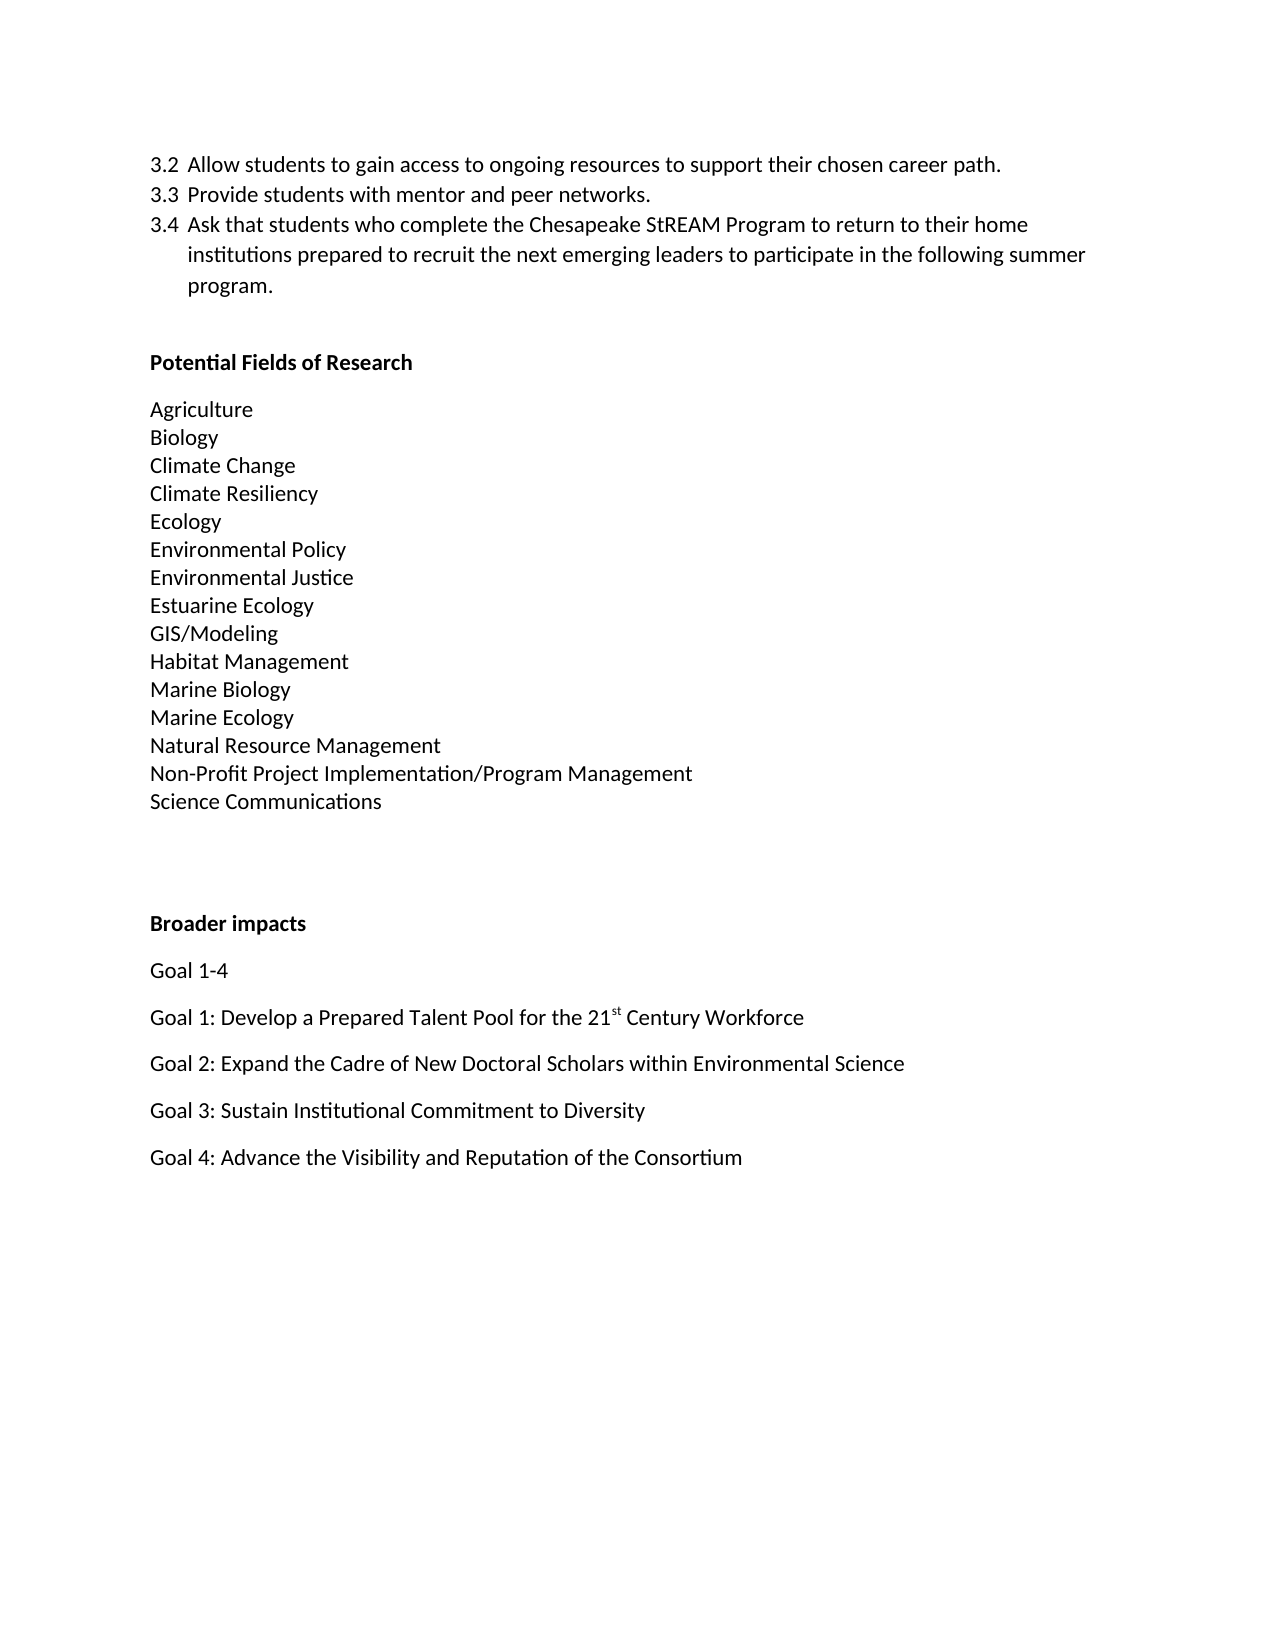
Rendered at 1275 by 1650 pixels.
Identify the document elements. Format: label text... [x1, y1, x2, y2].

list Ask that students who complete the Chesapeake StREAM Program to return to their home institutions prepared to recruit the next emerging leaders to participate in the following summer program. [150, 210, 1125, 299]
text Climate Change [150, 451, 1125, 479]
text Environmental Justice [150, 563, 1125, 591]
text Natural Resource Management [150, 731, 1125, 759]
text Potential Fields of Research [150, 348, 1125, 376]
text Goal 3: Sustain Institutional Commitment to Diversity [150, 1096, 1125, 1124]
text Science Communications [150, 787, 1125, 815]
list Allow students to gain access to ongoing resources to support their chosen career path. [150, 150, 1125, 178]
text GIS/Modeling [150, 619, 1125, 647]
text Estuarine Ecology [150, 591, 1125, 619]
text Broader impacts [150, 909, 1125, 937]
text Climate Resiliency [150, 479, 1125, 507]
text Habitat Management [150, 647, 1125, 675]
text Goal 4: Advance the Visibility and Reputation of the Consortium [150, 1143, 1125, 1171]
text Marine Biology [150, 675, 1125, 703]
text Biology [150, 423, 1125, 451]
text Non-Profit Project Implementation/Program Management [150, 759, 1125, 787]
text Ecology [150, 507, 1125, 535]
text Goal 1: Develop a Prepared Talent Pool for the 21st Century Workforce [150, 1003, 1125, 1031]
text Marine Ecology [150, 703, 1125, 731]
text Goal 2: Expand the Cadre of New Doctoral Scholars within Environmental Science [150, 1049, 1125, 1077]
text Environmental Policy [150, 535, 1125, 563]
text Goal 1-4 [150, 956, 1125, 984]
list Provide students with mentor and peer networks. [150, 180, 1125, 208]
text Agriculture [150, 395, 1125, 423]
